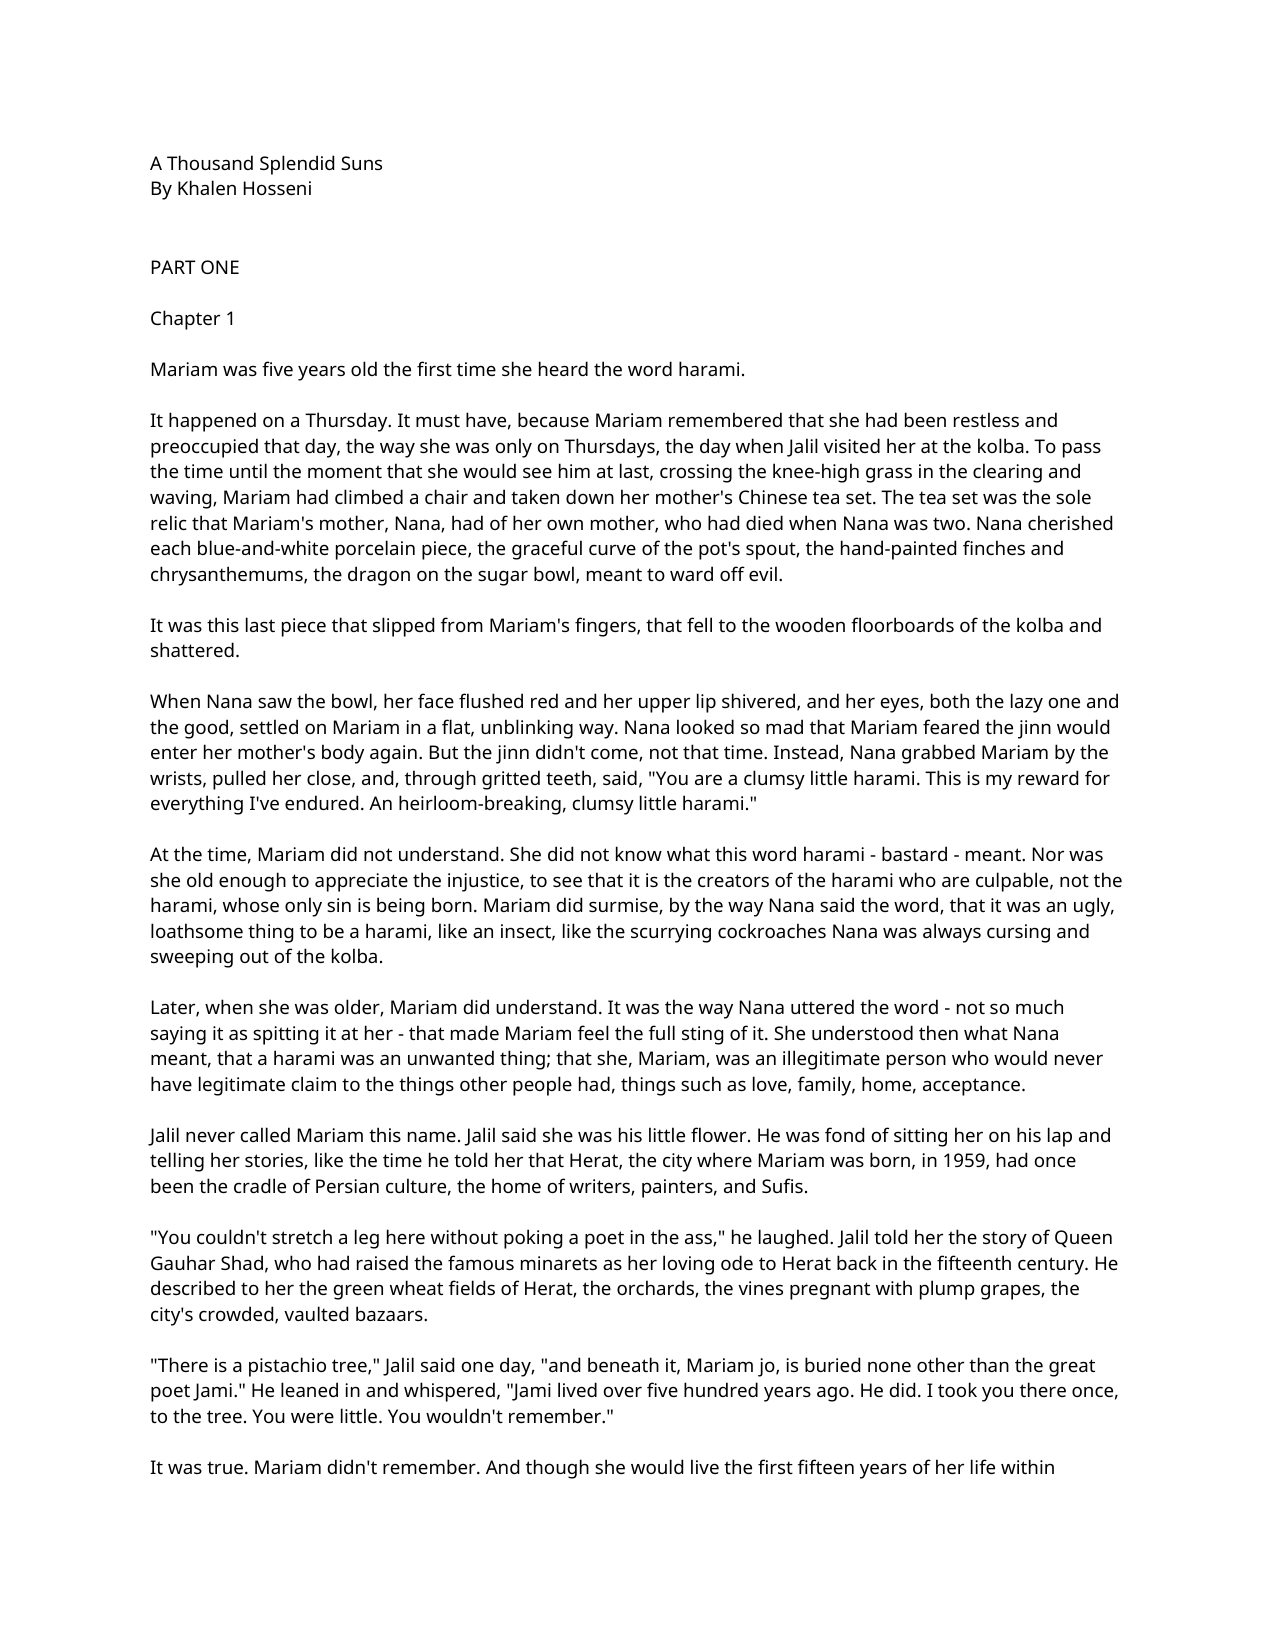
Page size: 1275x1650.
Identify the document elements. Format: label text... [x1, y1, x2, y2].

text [150, 254, 1125, 1479]
text A Thousand Splendid Suns [150, 150, 1125, 176]
text By Khalen Hosseni [150, 176, 1125, 229]
